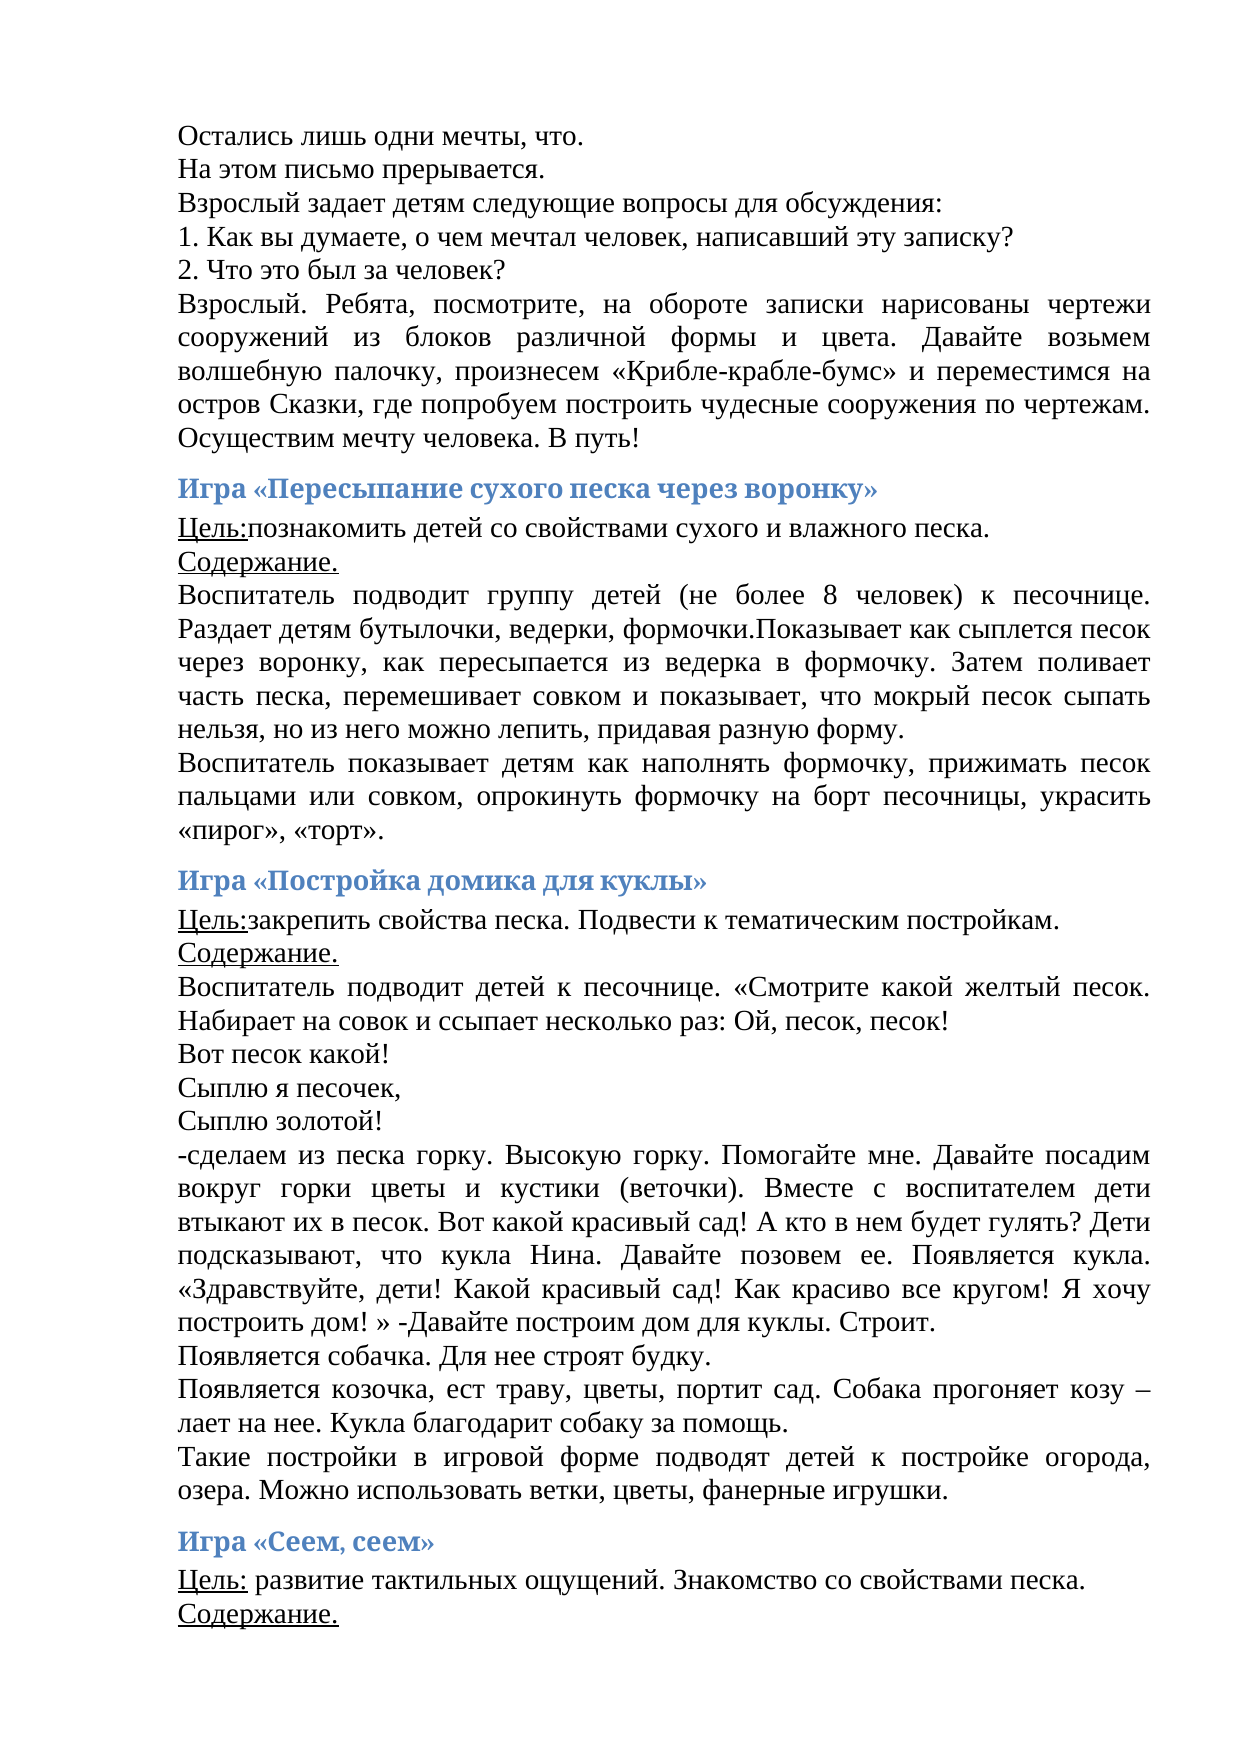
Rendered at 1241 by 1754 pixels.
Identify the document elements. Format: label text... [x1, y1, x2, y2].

subtitle Игра «Сеем, сеем» [177, 1527, 1152, 1558]
text Воспитатель показывает детям как наполнять формочку, прижимать песок пальцами или совком, опрокинуть формочку на борт песочницы, украсить «пирог», «торт». [177, 745, 1152, 846]
text Содержание. [177, 936, 1152, 969]
text 2. Что это был за человек? [177, 252, 1152, 286]
subtitle Игра «Постройка домика для куклы» [177, 866, 1152, 897]
text На этом письмо прерывается. [177, 152, 1152, 185]
text Сыплю золотой! [177, 1103, 1152, 1137]
text -сделаем из песка горку. Высокую горку. Помогайте мне. Давайте посадим вокруг горки цветы и кустики (веточки). Вместе с воспитателем дети втыкают их в песок. Вот какой красивый сад! А кто в нем будет гулять? Дети подсказывают, что кукла Нина. Давайте позовем ее. Появляется кукла. «Здравствуйте, дети! Какой красивый сад! Как красиво все кругом! Я хочу построить дом! » -Давайте построим дом для куклы. Строит. [177, 1137, 1152, 1338]
text Воспитатель подводит группу детей (не более 8 человек) к песочнице. Раздает детям бутылочки, ведерки, формочки.Показывает как сыплется песок через воронку, как пересыпается из ведерка в формочку. Затем поливает часть песка, перемешивает совком и показывает, что мокрый песок сыпать нельзя, но из него можно лепить, придавая разную форму. [177, 577, 1152, 745]
text 1. Как вы думаете, о чем мечтал человек, написавший эту записку? [177, 219, 1152, 252]
text Цель:познакомить детей со свойствами сухого и влажного песка. [177, 510, 1152, 544]
text Взрослый задает детям следующие вопросы для обсуждения: [177, 185, 1152, 219]
text Содержание. [177, 544, 1152, 577]
text Остались лишь одни мечты, что. [177, 118, 1152, 152]
subtitle Игра «Пересыпание сухого песка через воронку» [177, 474, 1152, 506]
text Появляется собачка. Для нее строят будку. [177, 1338, 1152, 1372]
text Цель:закрепить свойства песка. Подвести к тематическим постройкам. [177, 902, 1152, 936]
text Содержание. [177, 1596, 1152, 1629]
text Вот песок какой! [177, 1036, 1152, 1070]
text Цель: развитие тактильных ощущений. Знакомство со свойствами песка. [177, 1562, 1152, 1596]
text Сыплю я песочек, [177, 1070, 1152, 1103]
text Появляется козочка, ест траву, цветы, портит сад. Собака прогоняет козу – лает на нее. Кукла благодарит собаку за помощь. [177, 1372, 1152, 1439]
text Взрослый. Ребята, посмотрите, на обороте записки нарисованы чертежи сооружений из блоков различной формы и цвета. Давайте возьмем волшебную палочку, произнесем «Крибле-крабле-бумс» и переместимся на остров Сказки, где попробуем построить чудесные сооружения по чертежам. Осуществим мечту человека. В путь! [177, 286, 1152, 453]
text Такие постройки в игровой форме подводят детей к постройке огорода, озера. Можно использовать ветки, цветы, фанерные игрушки. [177, 1439, 1152, 1506]
text Воспитатель подводит детей к песочнице. «Смотрите какой желтый песок. Набирает на совок и ссыпает несколько раз: Ой, песок, песок! [177, 969, 1152, 1036]
